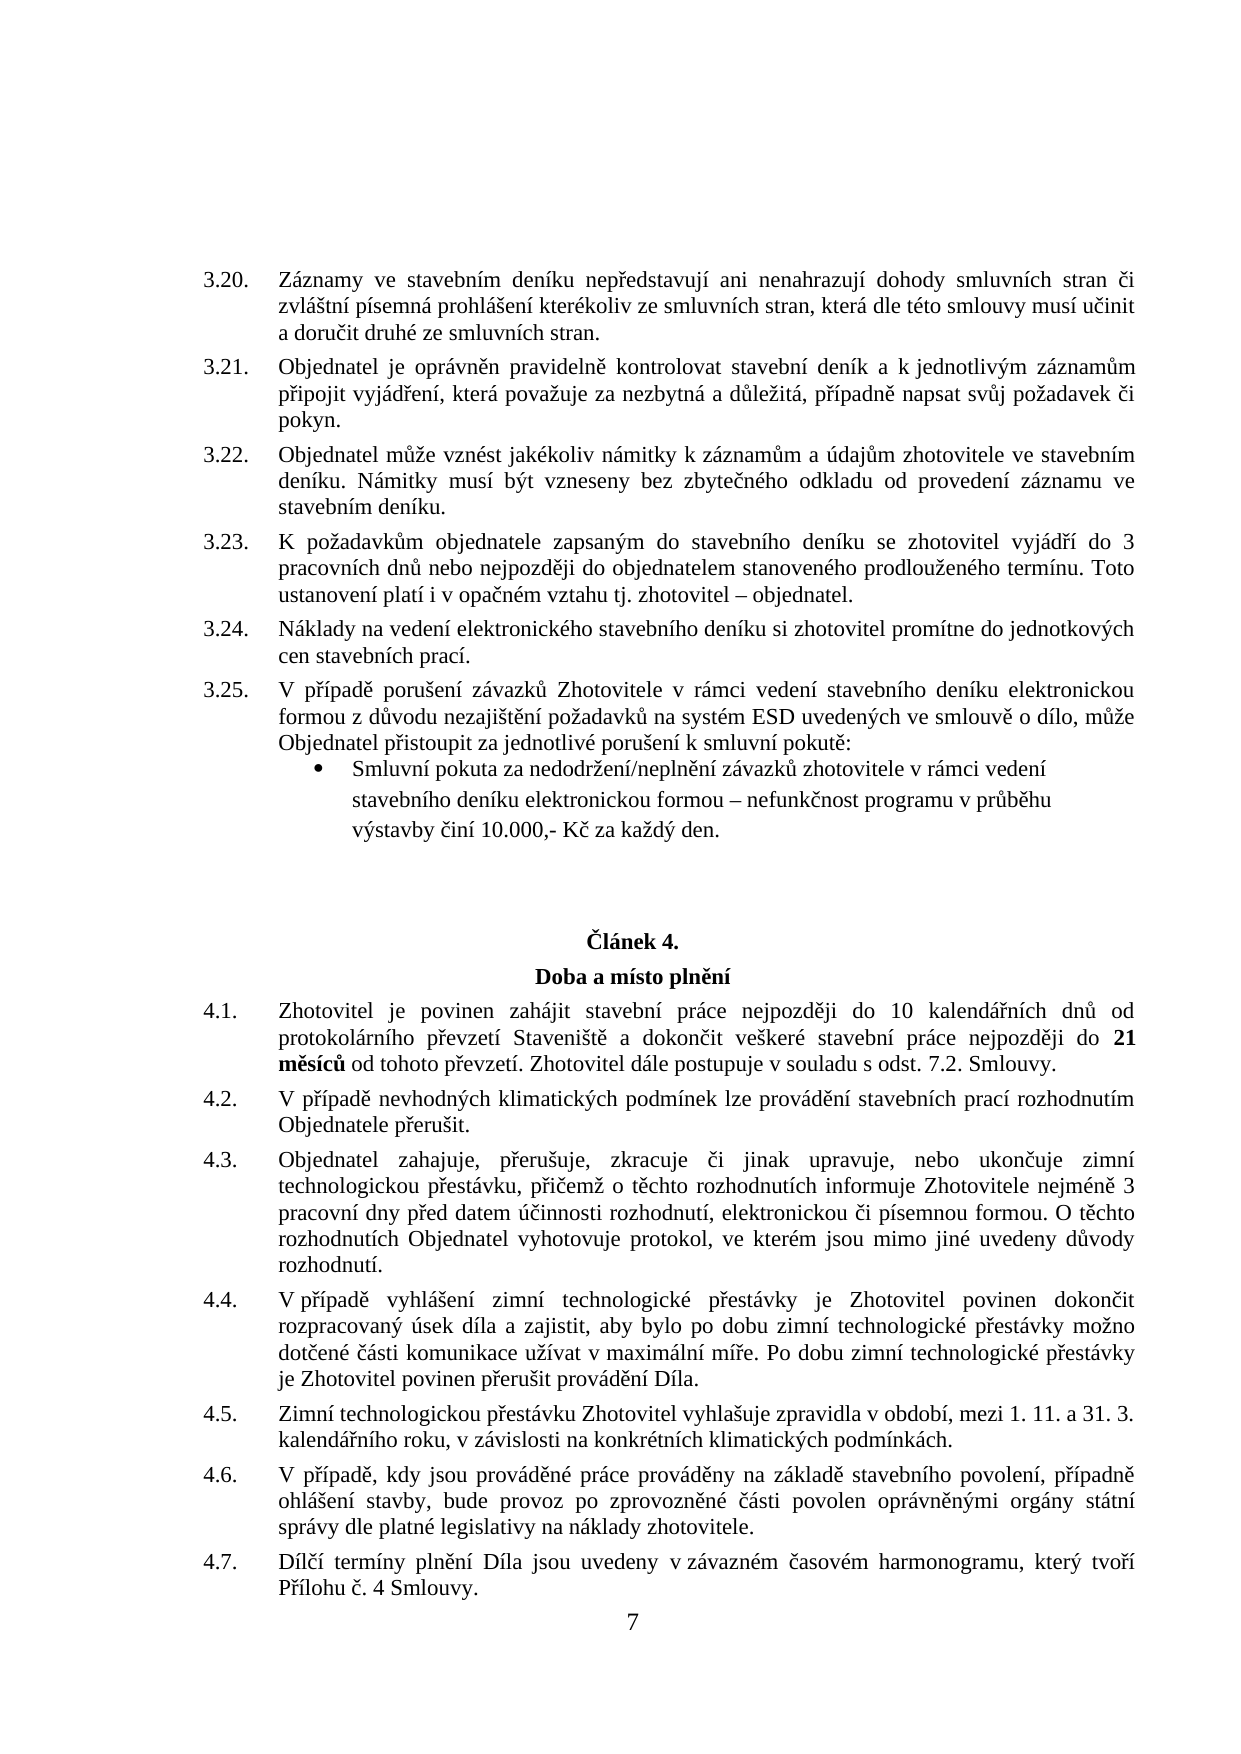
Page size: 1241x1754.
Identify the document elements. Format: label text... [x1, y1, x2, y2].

list Smluvní pokuta za nedodržení/neplnění závazků zhotovitele v rámci vedení stavebního deníku elektronickou formou – nefunkčnost programu v průběhu výstavby činí 10.000,- Kč za každý den. [314, 756, 1136, 842]
text V případě porušení závazků Zhotovitele v rámci vedení stavebního deníku elektronickou formou z důvodu nezajištění požadavků na systém ESD uvedených ve smlouvě o dílo, může Objednatel přistoupit za jednotlivé porušení k smluvní pokutě: [203, 676, 1136, 756]
text K požadavkům objednatele zapsaným do stavebního deníku se zhotovitel vyjádří do 3 pracovních dnů nebo nejpozději do objednatelem stanoveného prodlouženého termínu. Toto ustanovení platí i v opačném vztahu tj. zhotovitel – objednatel. [203, 528, 1136, 607]
text Doba a místo plnění [129, 963, 1136, 989]
list V případě vyhlášení zimní technologické přestávky je Zhotovitel povinen dokončit rozpracovaný úsek díla a zajistit, aby bylo po dobu zimní technologické přestávky možno dotčené části komunikace užívat v maximální míře. Po dobu zimní technologické přestávky je Zhotovitel povinen přerušit provádění Díla. [203, 1286, 1136, 1391]
list V případě nevhodných klimatických podmínek lze provádění stavebních prací rozhodnutím Objednatele přerušit. [203, 1085, 1136, 1137]
list Dílčí termíny plnění Díla jsou uvedeny v závazném časovém harmonogramu, který tvoří Přílohu č. 4 Smlouvy. [203, 1548, 1136, 1601]
text Záznamy ve stavebním deníku nepředstavují ani nenahrazují dohody smluvních stran či zvláštní písemná prohlášení kterékoliv ze smluvních stran, která dle této smlouvy musí učinit a doručit druhé ze smluvních stran. [203, 266, 1136, 345]
text Objednatel je oprávněn pravidelně kontrolovat stavební deník a k jednotlivým záznamům připojit vyjádření, která považuje za nezbytná a důležitá, případně napsat svůj požadavek či pokyn. [203, 353, 1136, 432]
list Objednatel zahajuje, přerušuje, zkracuje či jinak upravuje, nebo ukončuje zimní technologickou přestávku, přičemž o těchto rozhodnutích informuje Zhotovitele nejméně 3 pracovní dny před datem účinnosti rozhodnutí, elektronickou či písemnou formou. O těchto rozhodnutích Objednatel vyhotovuje protokol, ve kterém jsou mimo jiné uvedeny důvody rozhodnutí. [203, 1146, 1136, 1278]
list Zhotovitel je povinen zahájit stavební práce nejpozději do 10 kalendářních dnů od protokolárního převzetí Staveniště a dokončit veškeré stavební práce nejpozději do 21 měsíců od tohoto převzetí. Zhotovitel dále postupuje v souladu s odst. 7.2. Smlouvy. [203, 997, 1136, 1076]
list Zimní technologickou přestávku Zhotovitel vyhlašuje zpravidla v období, mezi 1. 11. a 31. 3. kalendářního roku, v závislosti na konkrétních klimatických podmínkách. [203, 1400, 1136, 1452]
text Náklady na vedení elektronického stavebního deníku si zhotovitel promítne do jednotkových cen stavebních prací. [203, 615, 1136, 668]
text Objednatel může vznést jakékoliv námitky k záznamům a údajům zhotovitele ve stavebním deníku. Námitky musí být vzneseny bez zbytečného odkladu od provedení záznamu ve stavebním deníku. [203, 441, 1136, 520]
list V případě, kdy jsou prováděné práce prováděny na základě stavebního povolení, případně ohlášení stavby, bude provoz po zprovozněné části povolen oprávněnými orgány státní správy dle platné legislativy na náklady zhotovitele. [203, 1461, 1136, 1540]
